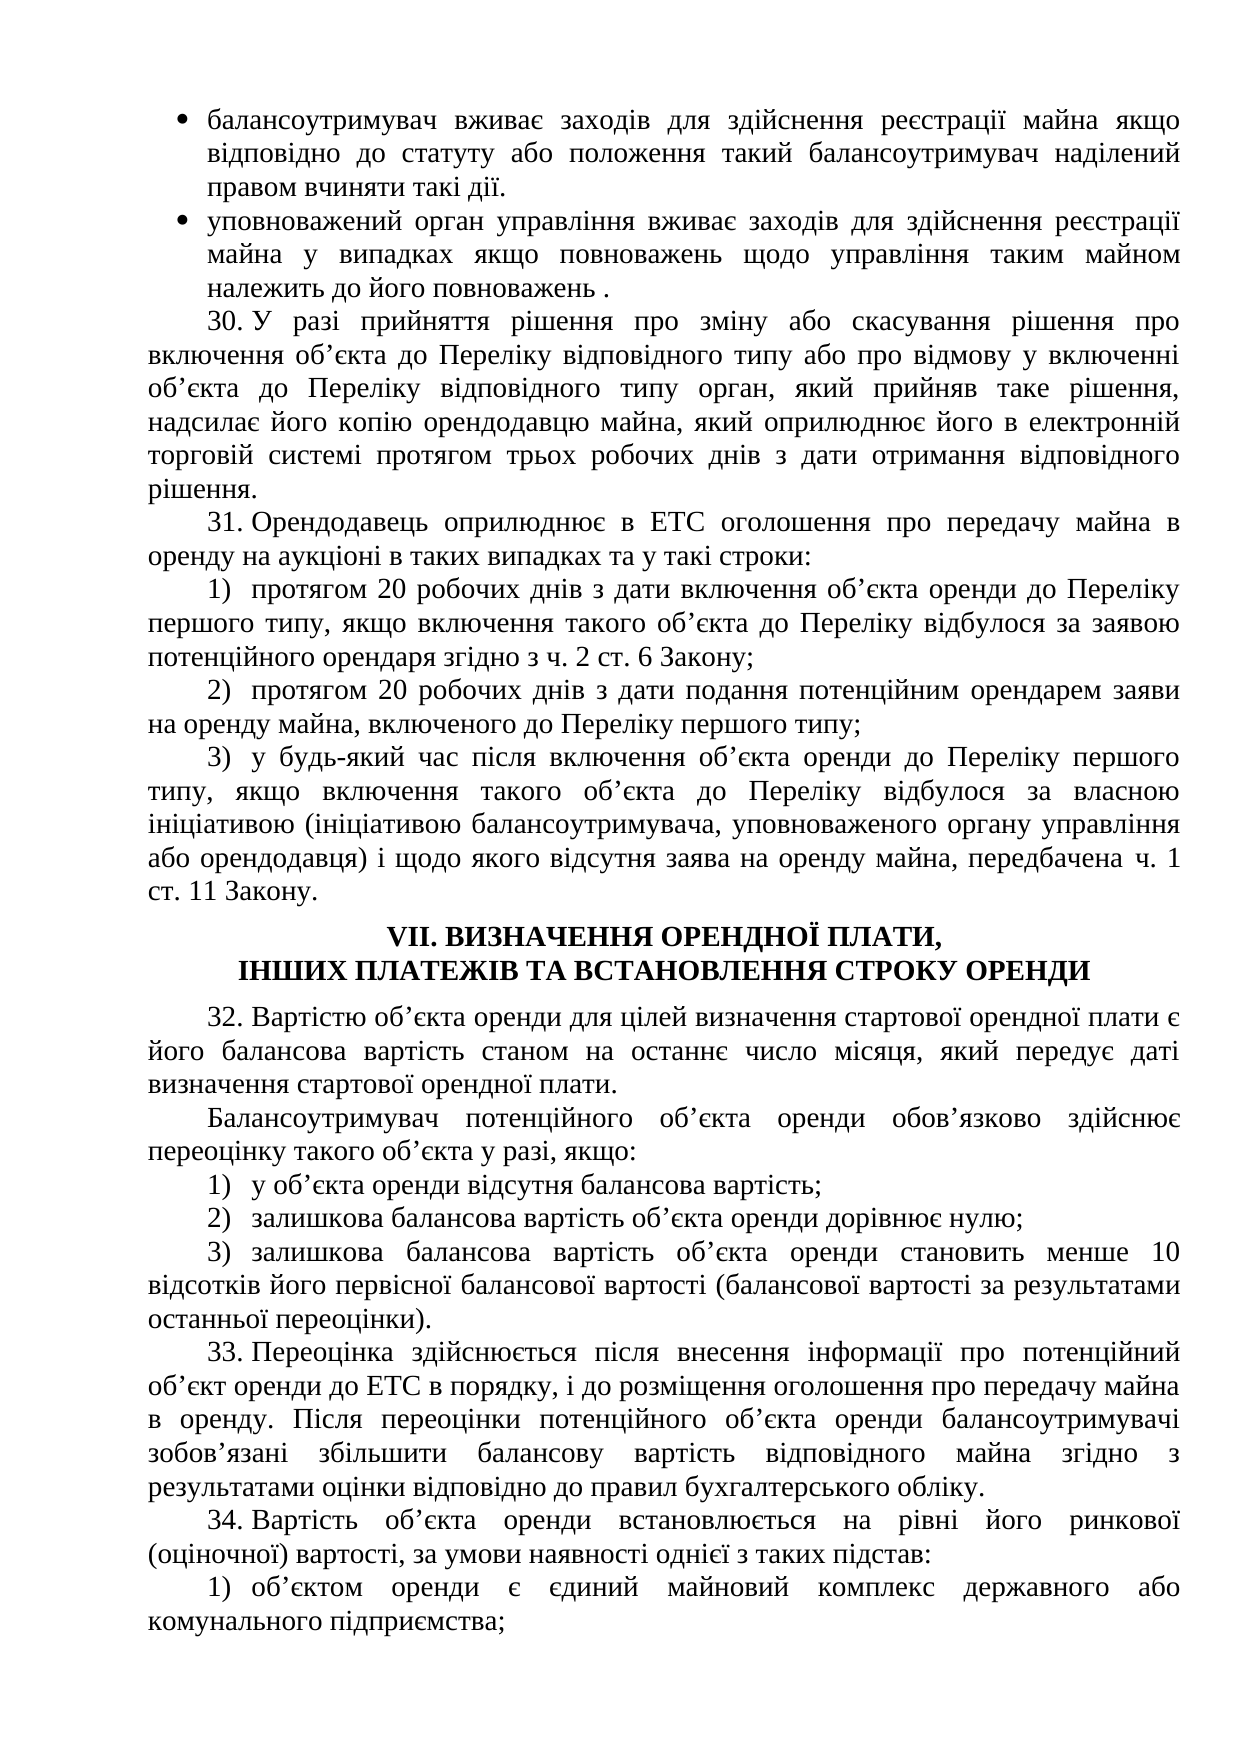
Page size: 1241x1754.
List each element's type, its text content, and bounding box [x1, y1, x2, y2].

list залишкова балансова вартість об’єкта оренди становить менше 10 відсотків його первісної балансової вартості (балансової вартості за результатами останньої переоцінки). [148, 1234, 1181, 1334]
list Вартістю об’єкта оренди для цілей визначення стартової орендної плати є його балансова вартість станом на останнє число місяця, який передує даті визначення стартової орендної плати. [148, 999, 1181, 1100]
list Вартість об’єкта оренди встановлюється на рівні його ринкової (оціночної) вартості, за умови наявності однієї з таких підстав: [148, 1502, 1181, 1569]
list у об’єкта оренди відсутня балансова вартість; [148, 1167, 1181, 1200]
list протягом 20 робочих днів з дати включення об’єкта оренди до Переліку першого типу, якщо включення такого об’єкта до Переліку відбулося за заявою потенційного орендаря згідно з ч. 2 ст. 6 Закону; [148, 572, 1181, 672]
list уповноважений орган управління вживає заходів для здійснення реєстрації майна у випадках якщо повноважень щодо управління таким майном належить до його повноважень . [177, 203, 1181, 303]
list У разі прийняття рішення про зміну або скасування рішення про включення об’єкта до Переліку відповідного типу або про відмову у включенні об’єкта до Переліку відповідного типу орган, який прийняв таке рішення, надсилає його копію орендодавцю майна, який оприлюднює його в електронній торговій системі протягом трьох робочих днів з дати отримання відповідного рішення. [148, 303, 1181, 504]
list у будь-який час після включення об’єкта оренди до Переліку першого типу, якщо включення такого об’єкта до Переліку відбулося за власною ініціативою (ініціативою балансоутримувача, уповноваженого органу управління або орендодавця) і щодо якого відсутня заява на оренду майна, передбачена ч. 1 ст. 11 Закону. [148, 739, 1181, 907]
list залишкова балансова вартість об’єкта оренди дорівнює нулю; [148, 1200, 1181, 1234]
text VII. Визначення орендної плати, інших платежів та встановлення строку оренди [148, 919, 1181, 987]
list балансоутримувач вживає заходів для здійснення реєстрації майна якщо відповідно до статуту або положення такий балансоутримувач наділений правом вчиняти такі дії. [177, 102, 1181, 203]
list Орендодавець оприлюднює в ЕТС оголошення про передачу майна в оренду на аукціоні в таких випадках та у такі строки: [148, 504, 1181, 572]
list Переоцінка здійснюється після внесення інформації про потенційний об’єкт оренди до ЕТС в порядку, і до розміщення оголошення про передачу майна в оренду. Після переоцінки потенційного об’єкта оренди балансоутримувачі зобов’язані збільшити балансову вартість відповідного майна згідно з результатами оцінки відповідно до правил бухгалтерського обліку. [148, 1334, 1181, 1502]
list протягом 20 робочих днів з дати подання потенційним орендарем заяви на оренду майна, включеного до Переліку першого типу; [148, 672, 1181, 739]
list об’єктом оренди є єдиний майновий комплекс державного або комунального підприємства; [148, 1569, 1181, 1636]
text Балансоутримувач потенційного об’єкта оренди обов’язково здійснює переоцінку такого об’єкта у разі, якщо: [148, 1100, 1181, 1167]
